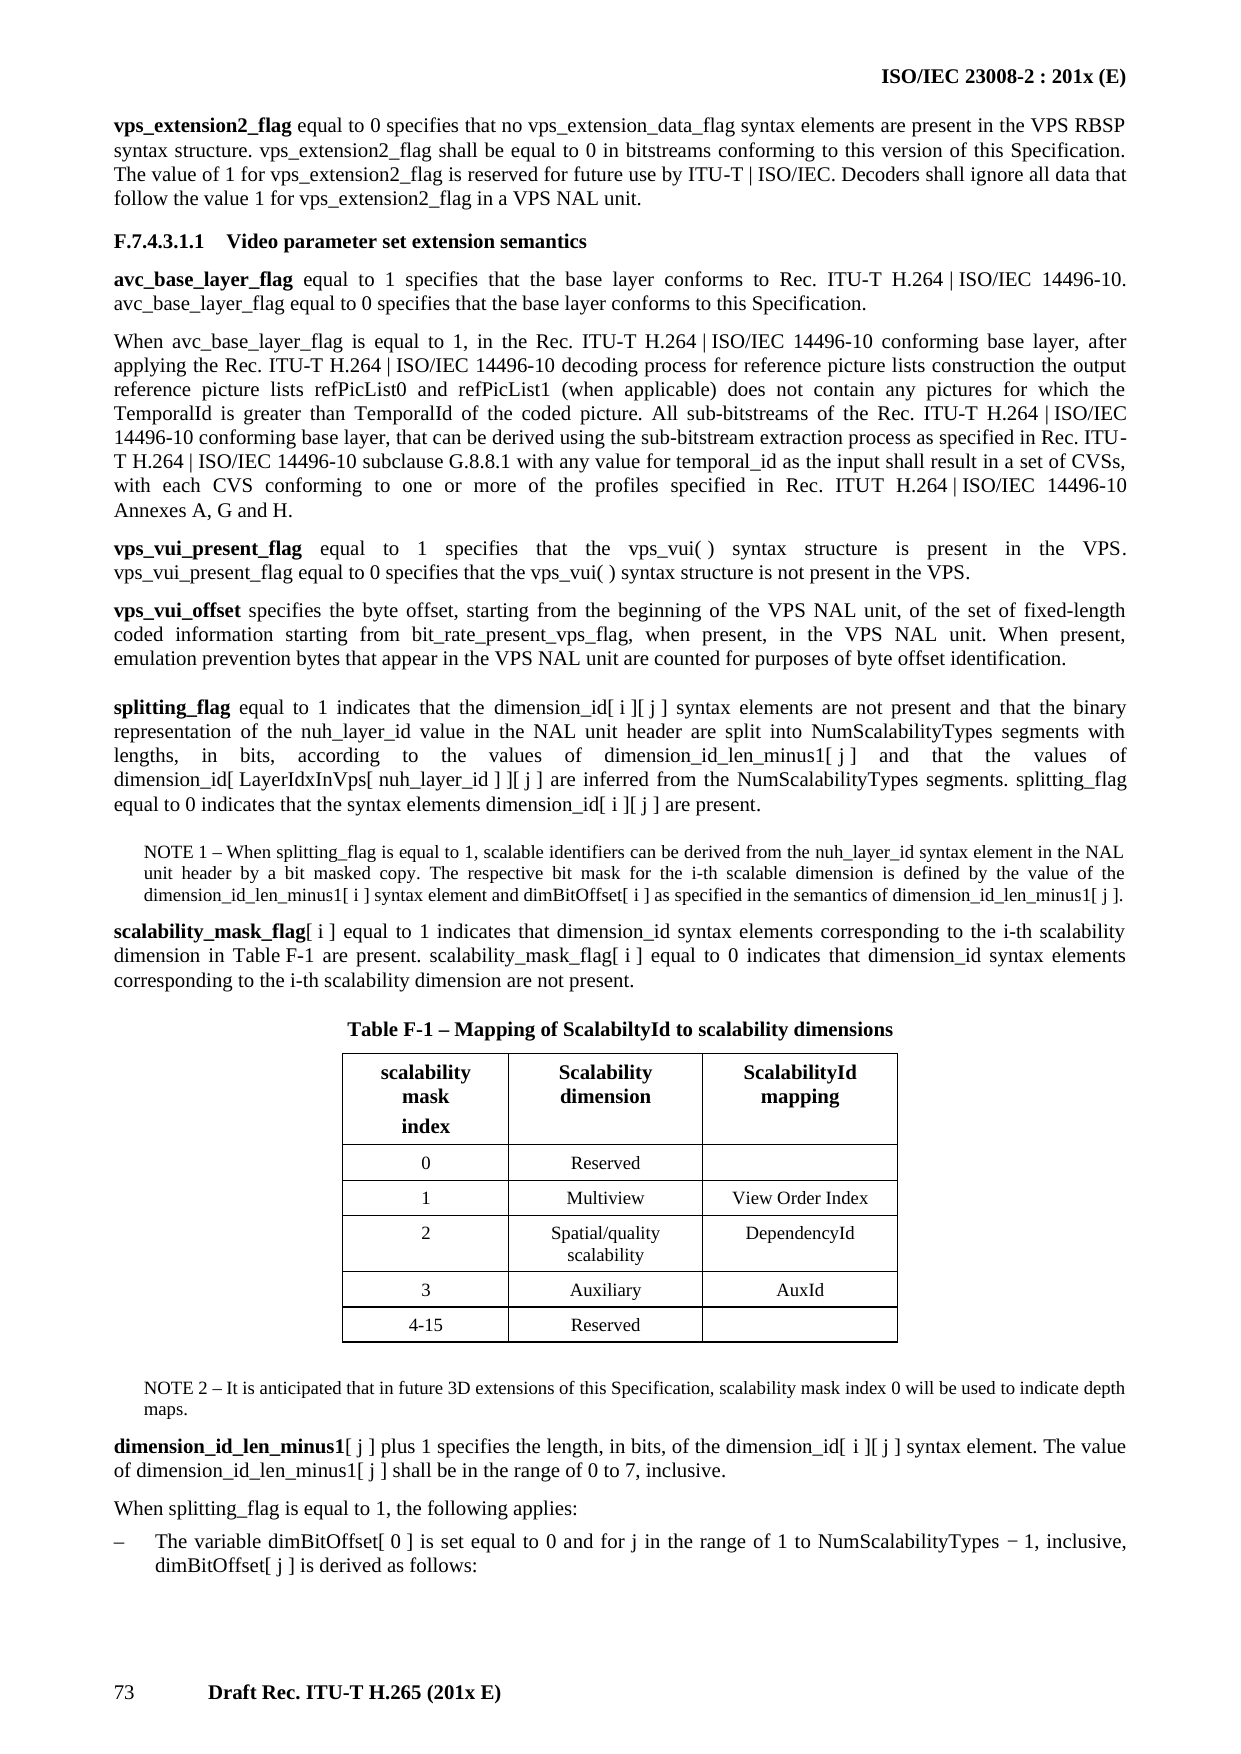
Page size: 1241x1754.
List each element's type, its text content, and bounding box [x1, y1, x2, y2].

text When splitting_flag is equal to 1, the following applies: [113, 1496, 1127, 1520]
text vps_vui_present_flag equal to 1 specifies that the vps_vui( ) syntax structure is present in the VPS. vps_vui_present_flag equal to 0 specifies that the vps_vui( ) syntax structure is not present in the VPS. [113, 536, 1127, 584]
text Table F-1 – Mapping of ScalabiltyId to scalability dimensions [113, 1017, 1127, 1041]
text scalability_mask_flag[ i ] equal to 1 indicates that dimension_id syntax elements corresponding to the i-th scalability dimension in Table F-1 are present. scalability_mask_flag[ i ] equal to 0 indicates that dimension_id syntax elements corresponding to the i-th scalability dimension are not present. [113, 919, 1127, 992]
text vps_extension2_flag equal to 0 specifies that no vps_extension_data_flag syntax elements are present in the VPS RBSP syntax structure. vps_extension2_flag shall be equal to 0 in bitstreams conforming to this version of this Specification. The value of 1 for vps_extension2_flag is reserved for future use by ITU-T | ISO/IEC. Decoders shall ignore all data that follow the value 1 for vps_extension2_flag in a VPS NAL unit. [113, 113, 1127, 210]
text dimension_id_len_minus1[ j ] plus 1 specifies the length, in bits, of the dimension_id[ i ][ j ] syntax element. The value of dimension_id_len_minus1[ j ] shall be in the range of 0 to 7, inclusive. [113, 1434, 1127, 1482]
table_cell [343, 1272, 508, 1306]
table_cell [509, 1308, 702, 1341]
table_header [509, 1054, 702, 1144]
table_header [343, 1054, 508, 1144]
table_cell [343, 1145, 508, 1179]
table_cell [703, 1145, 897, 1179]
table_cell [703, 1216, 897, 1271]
text NOTE 2 – It is anticipated that in future 3D extensions of this Specification, scalability mask index 0 will be used to indicate depth maps. [143, 1377, 1127, 1420]
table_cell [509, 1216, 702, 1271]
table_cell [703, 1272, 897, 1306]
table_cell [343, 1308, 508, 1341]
text – The variable dimBitOffset[ 0 ] is set equal to 0 and for j in the range of 1 to NumScalabilityTypes − 1, inclusive, dimBitOffset[ j ] is derived as follows: [113, 1529, 1127, 1577]
text NOTE 1 – When splitting_flag is equal to 1, scalable identifiers can be derived from the nuh_layer_id syntax element in the NAL unit header by a bit masked copy. The respective bit mask for the i-th scalable dimension is defined by the value of the dimension_id_len_minus1[ i ] syntax element and dimBitOffset[ i ] as specified in the semantics of dimension_id_len_minus1[ j ]. [143, 841, 1127, 905]
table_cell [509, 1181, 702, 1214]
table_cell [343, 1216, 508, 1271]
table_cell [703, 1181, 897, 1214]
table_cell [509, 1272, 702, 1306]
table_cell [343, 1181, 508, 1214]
text splitting_flag equal to 1 indicates that the dimension_id[ i ][ j ] syntax elements are not present and that the binary representation of the nuh_layer_id value in the NAL unit header are split into NumScalabilityTypes segments with lengths, in bits, according to the values of dimension_id_len_minus1[ j ] and that the values of dimension_id[ LayerIdxInVps[ nuh_layer_id ] ][ j ] are inferred from the NumScalabilityTypes segments. splitting_flag equal to 0 indicates that the syntax elements dimension_id[ i ][ j ] are present. [113, 695, 1127, 816]
text When avc_base_layer_flag is equal to 1, in the Rec. ITU-T H.264 | ISO/IEC 14496-10 conforming base layer, after applying the Rec. ITU-T H.264 | ISO/IEC 14496-10 decoding process for reference picture lists construction the output reference picture lists refPicList0 and refPicList1 (when applicable) does not contain any pictures for which the TemporalId is greater than TemporalId of the coded picture. All sub-bitstreams of the Rec. ITU-T H.264 | ISO/IEC 14496-10 conforming base layer, that can be derived using the sub-bitstream extraction process as specified in Rec. ITUT H.264 | ISO/IEC 14496-10 subclause G.8.8.1 with any value for temporal_id as the input shall result in a set of CVSs, with each CVS conforming to one or more of the profiles specified in Rec. ITUT H.264 | ISO/IEC 14496-10 Annexes A, G and H. [113, 329, 1127, 522]
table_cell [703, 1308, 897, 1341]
text vps_vui_offset specifies the byte offset, starting from the beginning of the VPS NAL unit, of the set of fixed-length coded information starting from bit_rate_present_vps_flag, when present, in the VPS NAL unit. When present, emulation prevention bytes that appear in the VPS NAL unit are counted for purposes of byte offset identification. [113, 598, 1127, 670]
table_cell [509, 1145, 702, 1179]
list Video parameter set extension semantics [113, 228, 1127, 253]
text avc_base_layer_flag equal to 1 specifies that the base layer conforms to Rec. ITU-T H.264 | ISO/IEC 14496-10. avc_base_layer_flag equal to 0 specifies that the base layer conforms to this Specification. [113, 267, 1127, 315]
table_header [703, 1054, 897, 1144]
